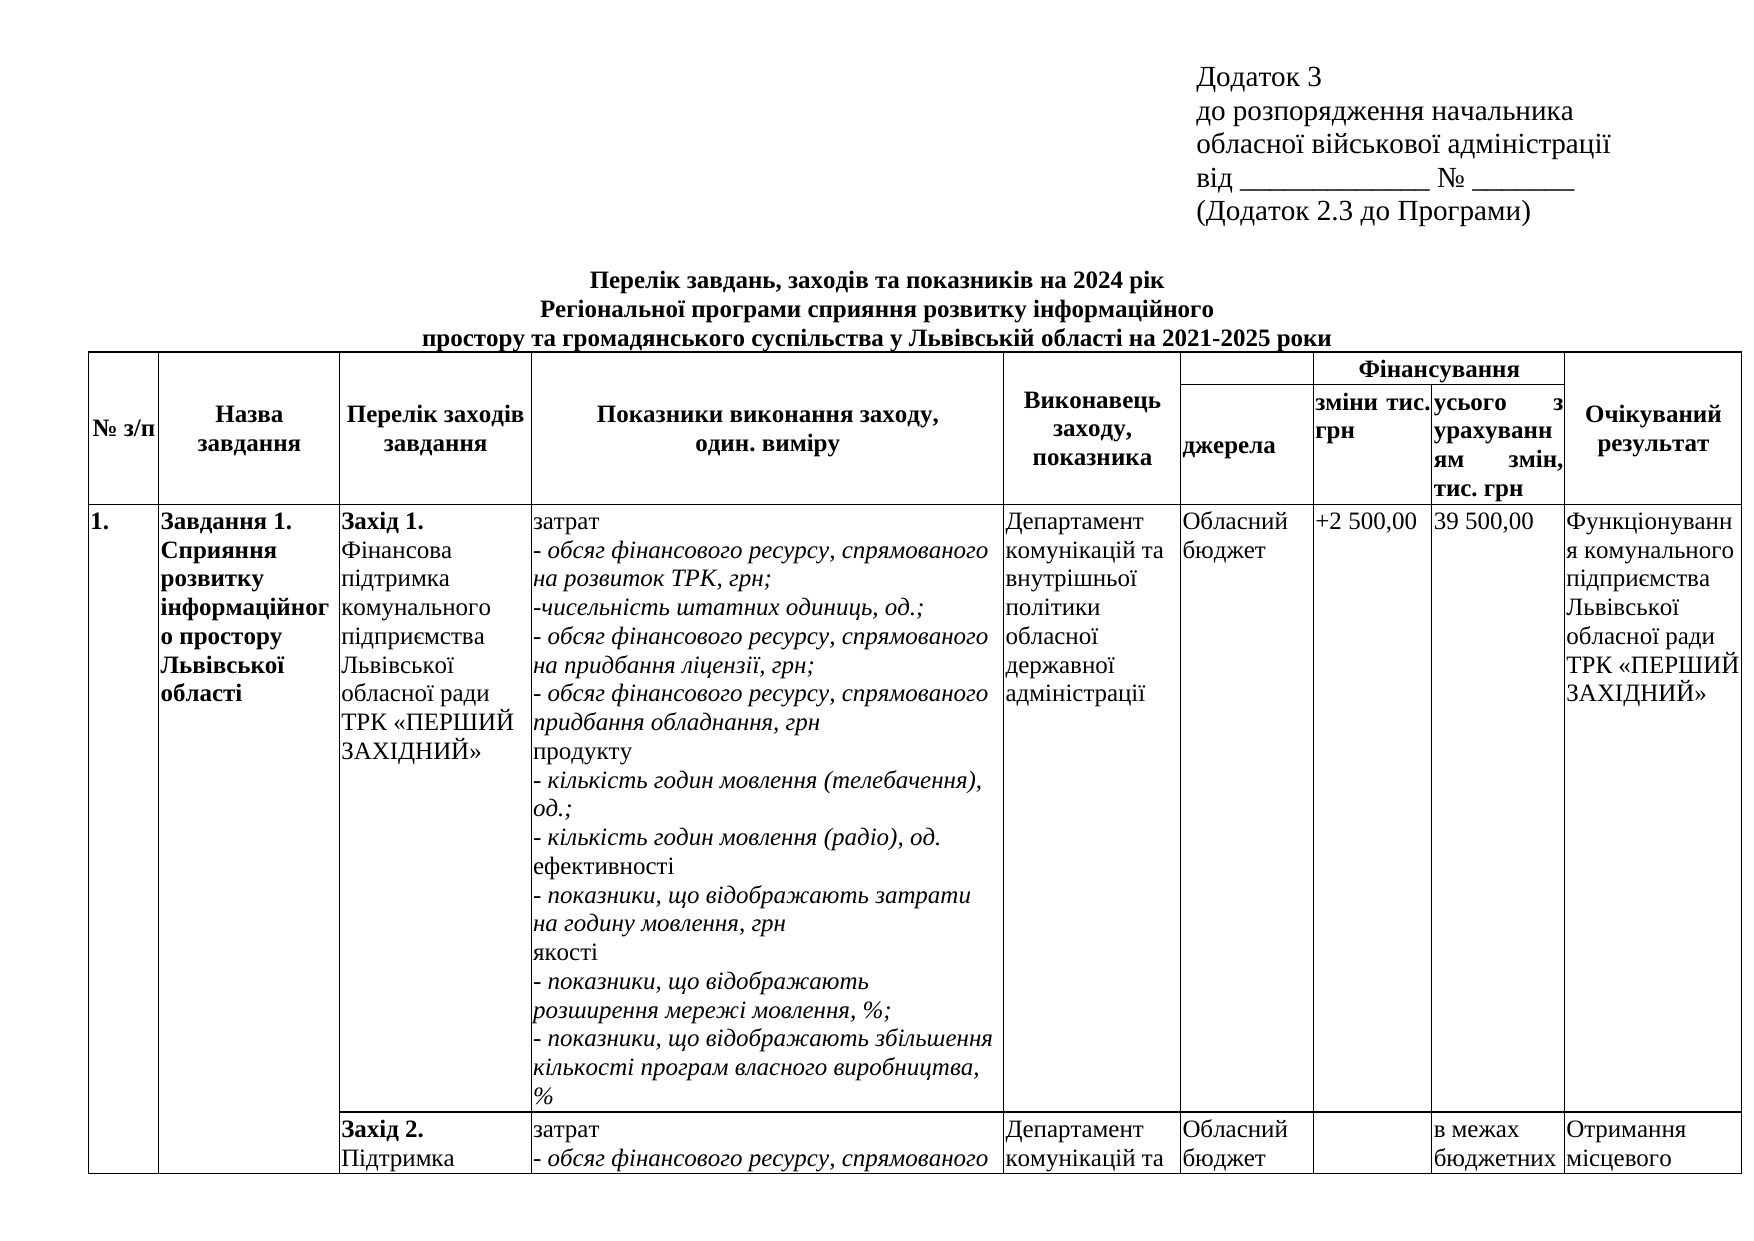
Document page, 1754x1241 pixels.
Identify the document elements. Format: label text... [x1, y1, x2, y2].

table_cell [340, 1113, 531, 1173]
table_header № з/п [89, 353, 158, 503]
text Додаток 3 [1196, 59, 1665, 93]
text Перелік завдань, заходів та показників на 2024 рік [88, 265, 1665, 294]
table_cell усього з урахуванням змін, тис. грн [1432, 385, 1564, 503]
table_header Фінансування [1314, 353, 1564, 384]
table_cell Департамент комунікацій та внутрішньої політики обласної державної адміністрації [1004, 505, 1180, 1111]
table_header Перелік заходів завдання [340, 353, 531, 503]
table_header Виконавець заходу, показника [1004, 353, 1180, 503]
table_header [1181, 353, 1313, 384]
text простору та громадянського суспільства у Львівській області на 2021-2025 роки [88, 323, 1665, 351]
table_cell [1432, 1113, 1564, 1173]
table_cell Завдання 1. Сприяння розвитку інформаційного простору Львівської області [159, 505, 339, 1173]
table_cell Обласний бюджет [1181, 1113, 1313, 1173]
table_cell Захід 1. Фінансова підтримка комунального підприємства Львівської обласної ради ТРК «ПЕРШИЙ ЗАХІДНИЙ» [340, 505, 531, 1111]
table_cell джерела [1181, 385, 1313, 503]
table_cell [1565, 1113, 1741, 1173]
table_cell зміни тис. грн [1314, 385, 1431, 503]
table_cell 39 500,00 [1432, 505, 1564, 1111]
table_cell затрат - обсяг фінансового ресурсу, спрямованого на розвиток ТРК, грн; -чисельність штатних одиниць, од.; - обсяг фінансового ресурсу, спрямованого на придбання ліцензії, грн; - обсяг фінансового ресурсу, спрямованого придбання обладнання, грн продукту - кількість годин мовлення (телебачення), од.; - кількість годин мовлення (радіо), од. ефективності - показники, що відображають затрати на годину мовлення, грн якості - показники, що відображають розширення мережі мовлення, %; - показники, що відображають збільшення кількості програм власного виробництва, % [532, 505, 1003, 1111]
table_cell Функціонування комунального підприємства Львівської обласної ради ТРК «ПЕРШИЙ ЗАХІДНИЙ» [1565, 505, 1741, 1111]
text до розпорядження начальника [1196, 93, 1665, 126]
text обласної військової адміністрації [1196, 126, 1665, 160]
text від _____________ № _______ [1196, 160, 1665, 193]
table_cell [1004, 1113, 1180, 1173]
table_cell [1314, 1113, 1431, 1173]
table_cell 1. [89, 505, 158, 1173]
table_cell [532, 1113, 1003, 1173]
table_cell Обласний бюджет [1181, 505, 1313, 1111]
table_cell +2 500,00 [1314, 505, 1431, 1111]
table_header Очікуваний результат [1565, 353, 1741, 503]
table_header Назва завдання [159, 353, 339, 503]
text Регіональної програми сприяння розвитку інформаційного [88, 294, 1665, 323]
text (Додаток 2.3 до Програми) [1196, 193, 1665, 227]
table_header Показники виконання заходу, один. виміру [532, 353, 1003, 503]
